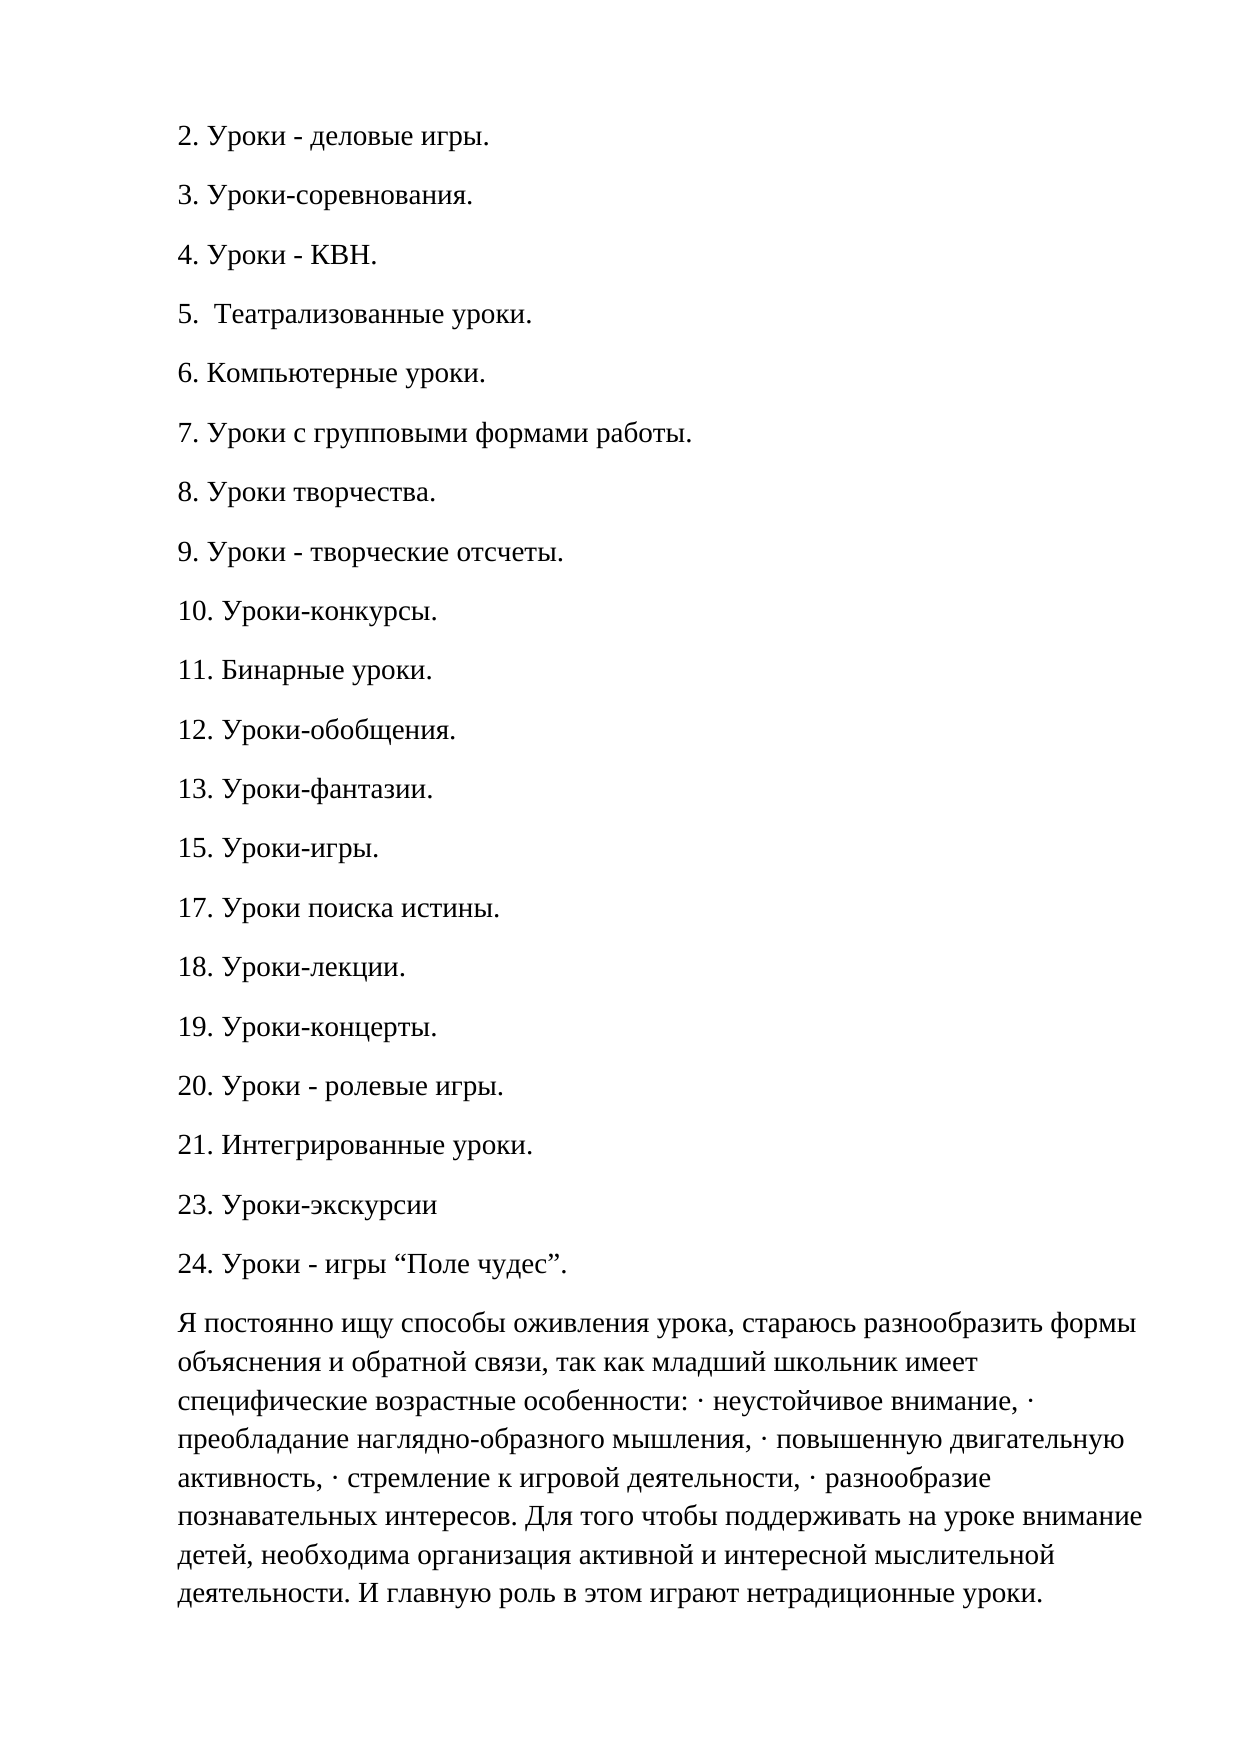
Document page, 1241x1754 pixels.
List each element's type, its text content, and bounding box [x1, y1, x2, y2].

text 18. Уроки-лекции. [177, 949, 1152, 983]
text 15. Уроки-игры. [177, 831, 1152, 864]
text 3. Уроки-соревнования. [177, 177, 1152, 211]
text 23. Уроки-экскурсии [177, 1187, 1152, 1220]
text 13. Уроки-фантазии. [177, 771, 1152, 805]
text 20. Уроки - ролевые игры. [177, 1068, 1152, 1102]
text 24. Уроки - игры “Поле чудес”. [177, 1246, 1152, 1280]
text 21. Интегрированные уроки. [177, 1127, 1152, 1161]
text 19. Уроки-концерты. [177, 1009, 1152, 1042]
text 9. Уроки - творческие отсчеты. [177, 534, 1152, 567]
text 10. Уроки-конкурсы. [177, 593, 1152, 627]
text 12. Уроки-обобщения. [177, 712, 1152, 745]
text 7. Уроки с групповыми формами работы. [177, 415, 1152, 448]
text 11. Бинарные уроки. [177, 652, 1152, 686]
text 8. Уроки творчества. [177, 474, 1152, 508]
text 2. Уроки - деловые игры. [177, 118, 1152, 152]
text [177, 1306, 1152, 1609]
text 17. Уроки поиска истины. [177, 890, 1152, 923]
text 5. Театрализованные уроки. [177, 296, 1152, 330]
text 4. Уроки - КВН. [177, 237, 1152, 270]
text 6. Компьютерные уроки. [177, 356, 1152, 389]
